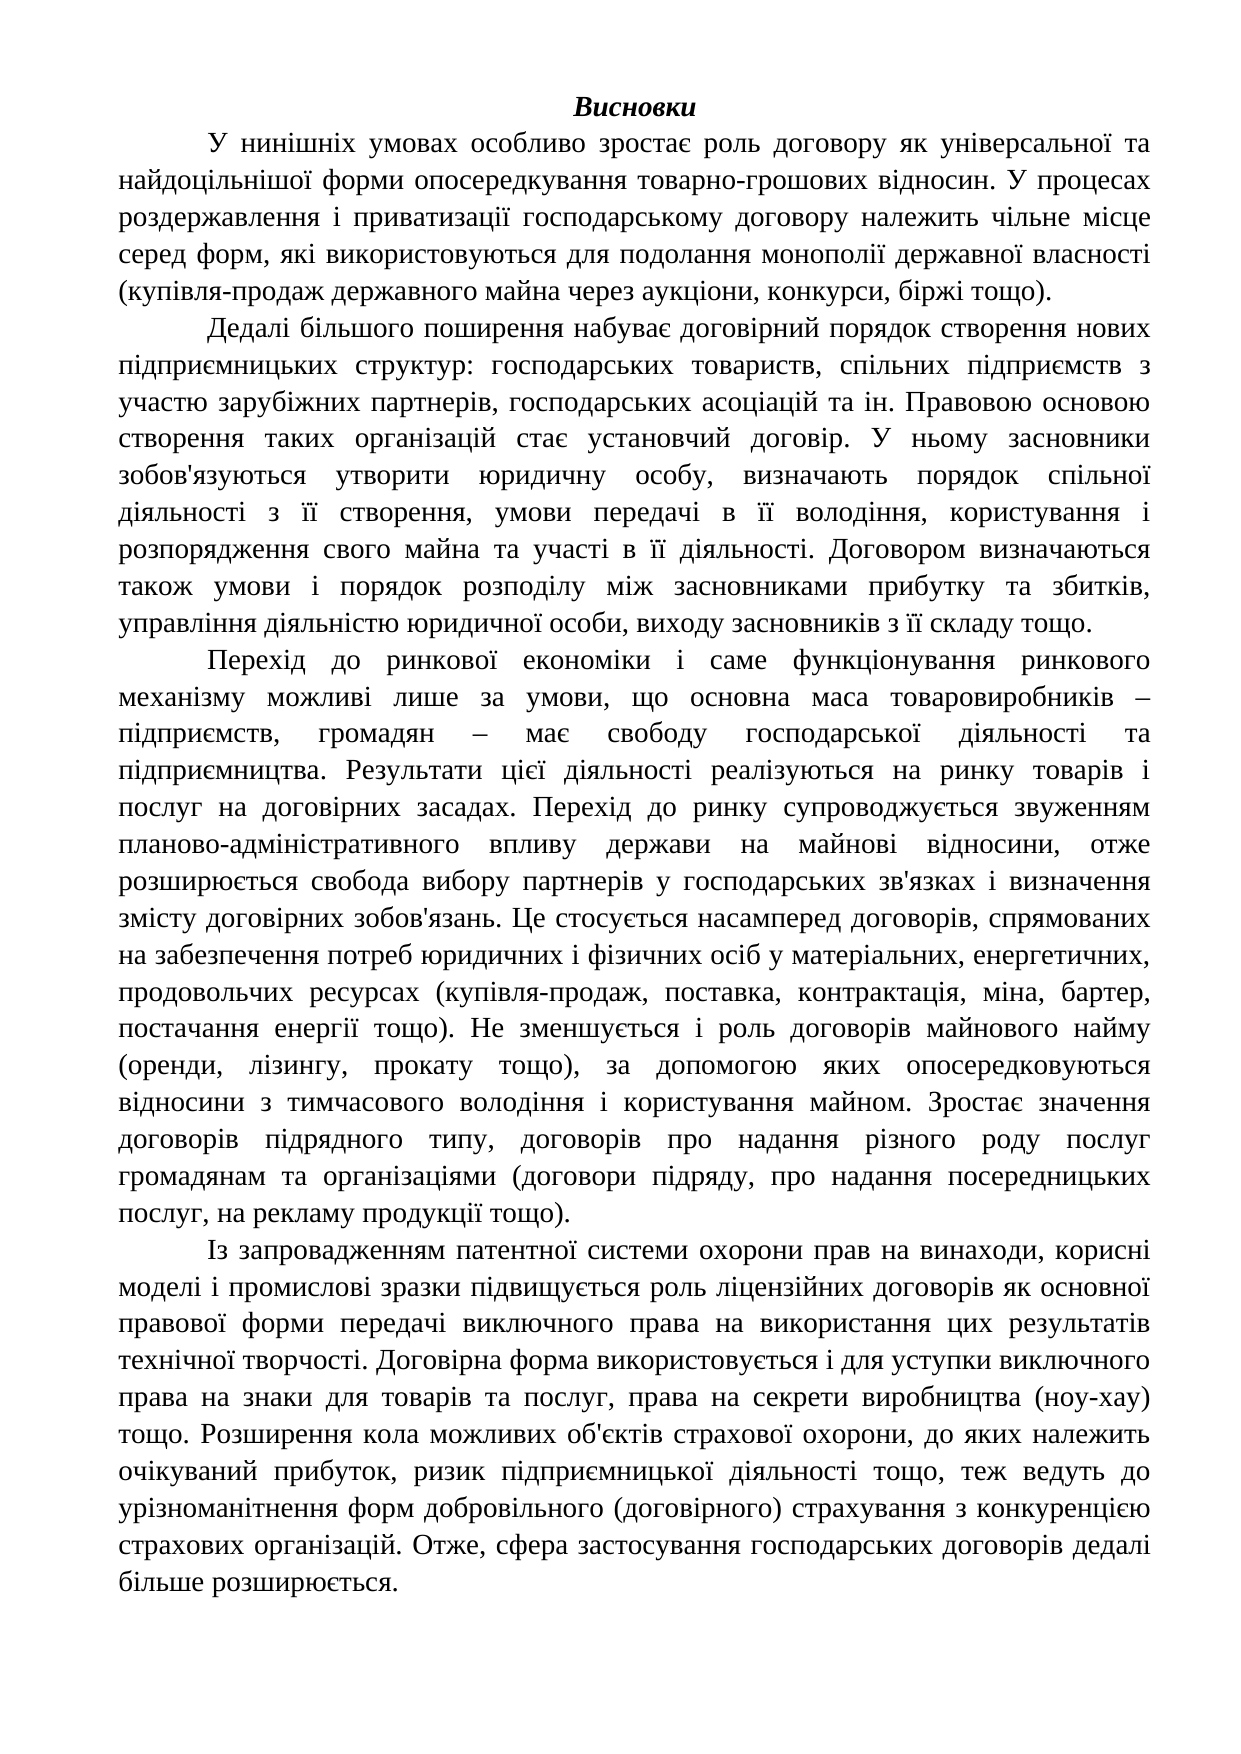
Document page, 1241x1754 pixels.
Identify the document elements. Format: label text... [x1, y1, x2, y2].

subtitle Висновки [118, 89, 1152, 122]
text Перехід до ринкової економіки і саме функціонування ринкового механізму можливі лише за умови, що основна маса товаровиробників – підприємств, громадян – має свободу господарської діяльності та підприємництва. Результати цієї діяльності реалізуються на ринку товарів і послуг на договірних засадах. Перехід до ринку супроводжується звуженням планово-адміністративного впливу держави на майнові відносини, отже розширюється свобода вибору партнерів у господарських зв'язках і визначення змісту договірних зобов'язань. Це стосується насамперед договорів, спрямованих на забезпечення потреб юридичних і фізичних осіб у матеріальних, енергетичних, продовольчих ресурсах (купівля-продаж, поставка, контрактація, міна, бартер, постачання енергії тощо). Не зменшується і роль договорів майнового найму (оренди, лізингу, прокату тощо), за допомогою яких опосередковуються відносини з тимчасового володіння і користування майном. Зростає значення договорів підрядного типу, договорів про надання різного роду послуг громадянам та організаціями (договори підряду, про надання посередницьких послуг, на рекламу продукції тощо). [118, 642, 1152, 1228]
text У нинішніх умовах особливо зростає роль договору як універсальної та найдоцільнішої форми опосередкування товарно-грошових відносин. У процесах роздержавлення і приватизації господарському договору належить чільне місце серед форм, які використовуються для подолання монополії державної власності (купівля-продаж державного майна через аукціони, конкурси, біржі тощо). [118, 126, 1152, 307]
text Дедалі більшого поширення набуває договірний порядок створення нових підприємницьких структур: господарських товариств, спільних підприємств з участю зарубіжних партнерів, господарських асоціацій та ін. Правовою основою створення таких організацій стає установчий договір. У ньому засновники зобов'язуються утворити юридичну особу, визначають порядок спільної діяльності з її створення, умови передачі в її володіння, користування і розпорядження свого майна та участі в її діяльності. Договором визначаються також умови і порядок розподілу між засновниками прибутку та збитків, управління діяльністю юридичної особи, виходу засновників з її складу тощо. [118, 310, 1152, 638]
text Із запровадженням патентної системи охорони прав на винаходи, корисні моделі і промислові зразки підвищується роль ліцензійних договорів як основної правової форми передачі виключного права на використання цих результатів технічної творчості. Договірна форма використовується і для уступки виключного права на знаки для товарів та послуг, права на секрети виробництва (ноу-хау) тощо. Розширення кола можливих об'єктів страхової охорони, до яких належить очікуваний прибуток, ризик підприємницької діяльності тощо, теж ведуть до урізноманітнення форм добровільного (договірного) страхування з конкуренцією страхових організацій. Отже, сфера застосування господарських договорів дедалі більше розширюється. [118, 1232, 1152, 1597]
